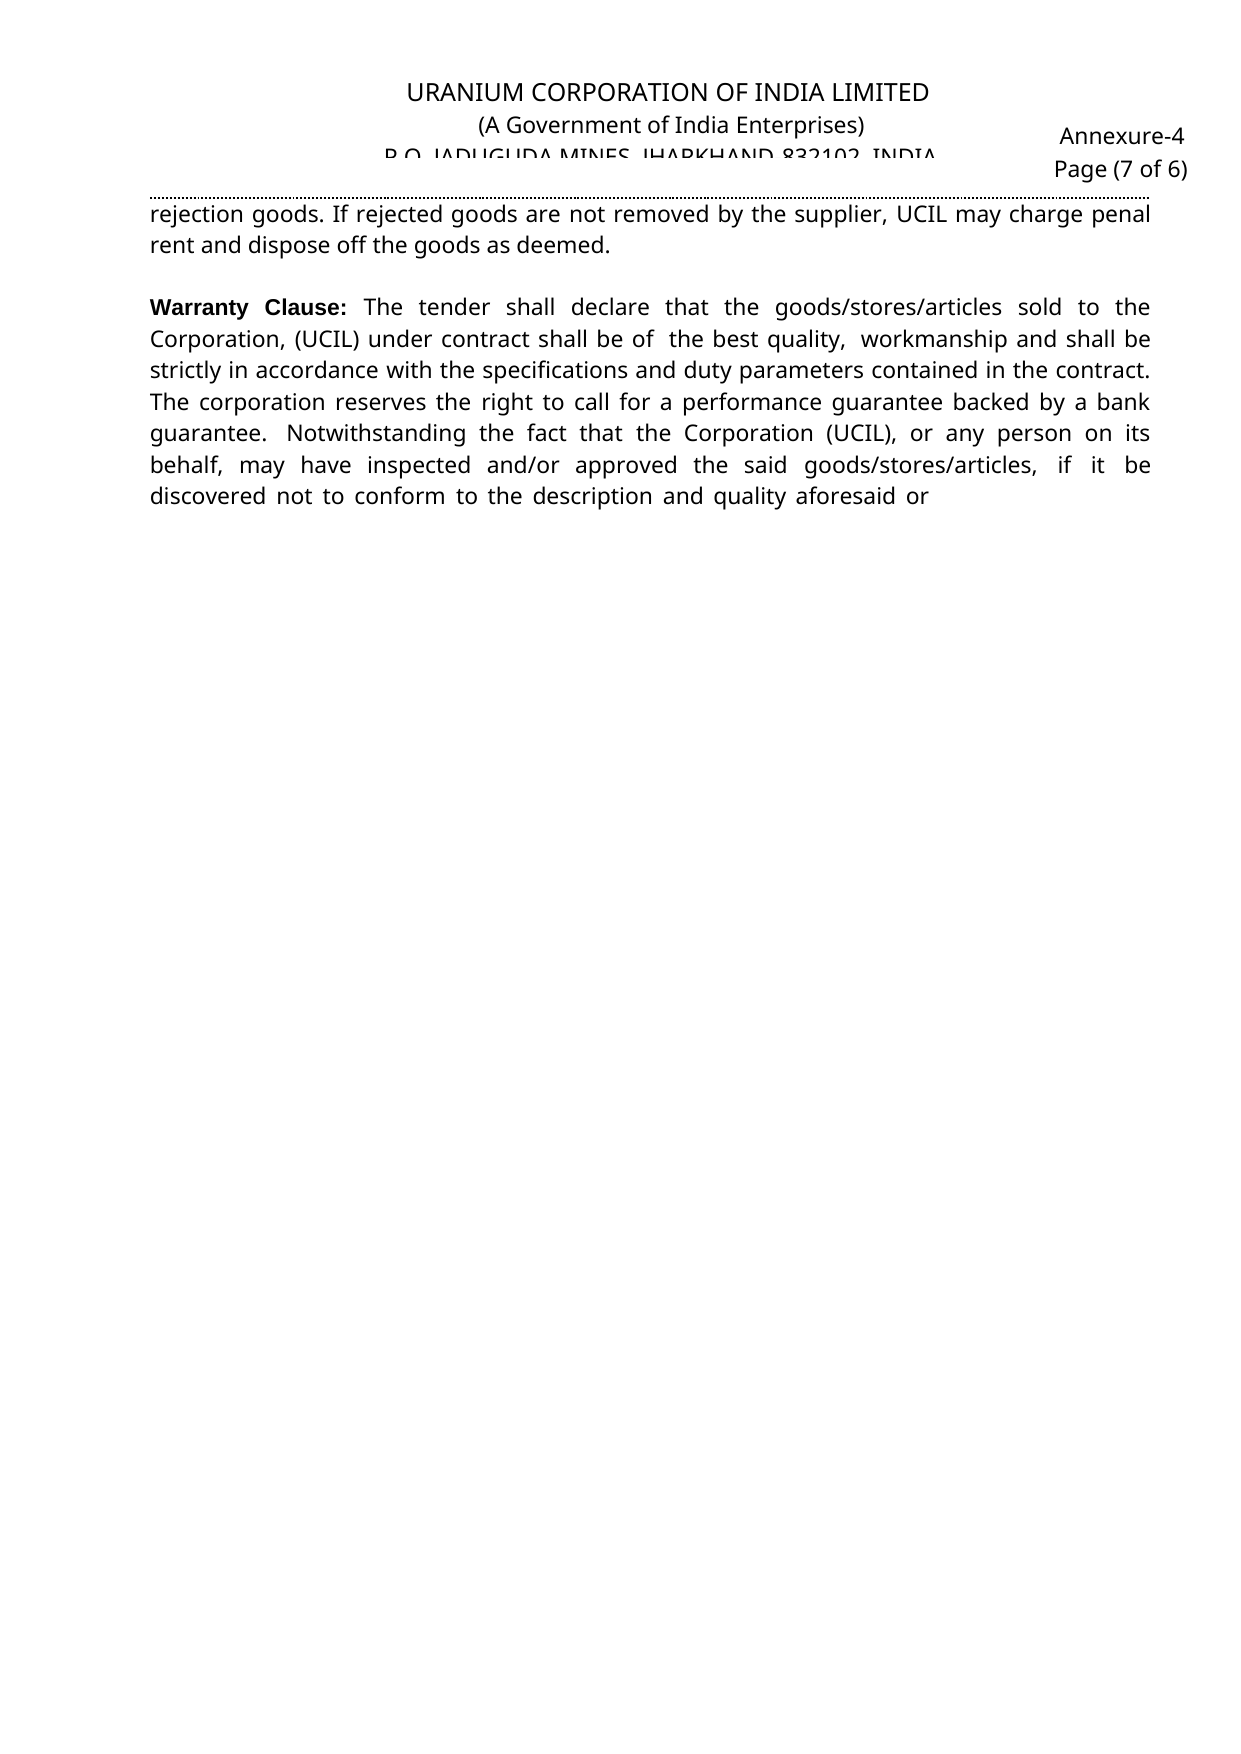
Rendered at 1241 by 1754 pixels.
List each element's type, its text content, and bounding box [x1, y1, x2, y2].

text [149, 198, 1151, 261]
text Warranty Clause: The tender shall declare that the goods/stores/articles sold to the Corporation, (UCIL) under contract shall be of the best quality, workmanship and shall be strictly in accordance with the specifications and duty parameters contained in the contract. The corporation reserves the right to call for a performance guarantee backed by a bank guarantee. Notwithstanding the fact that the Corporation (UCIL), or any person on its behalf, may have inspected and/or approved the said goods/stores/articles, if it be discovered not to conform to the description and quality aforesaid or [149, 291, 1151, 512]
